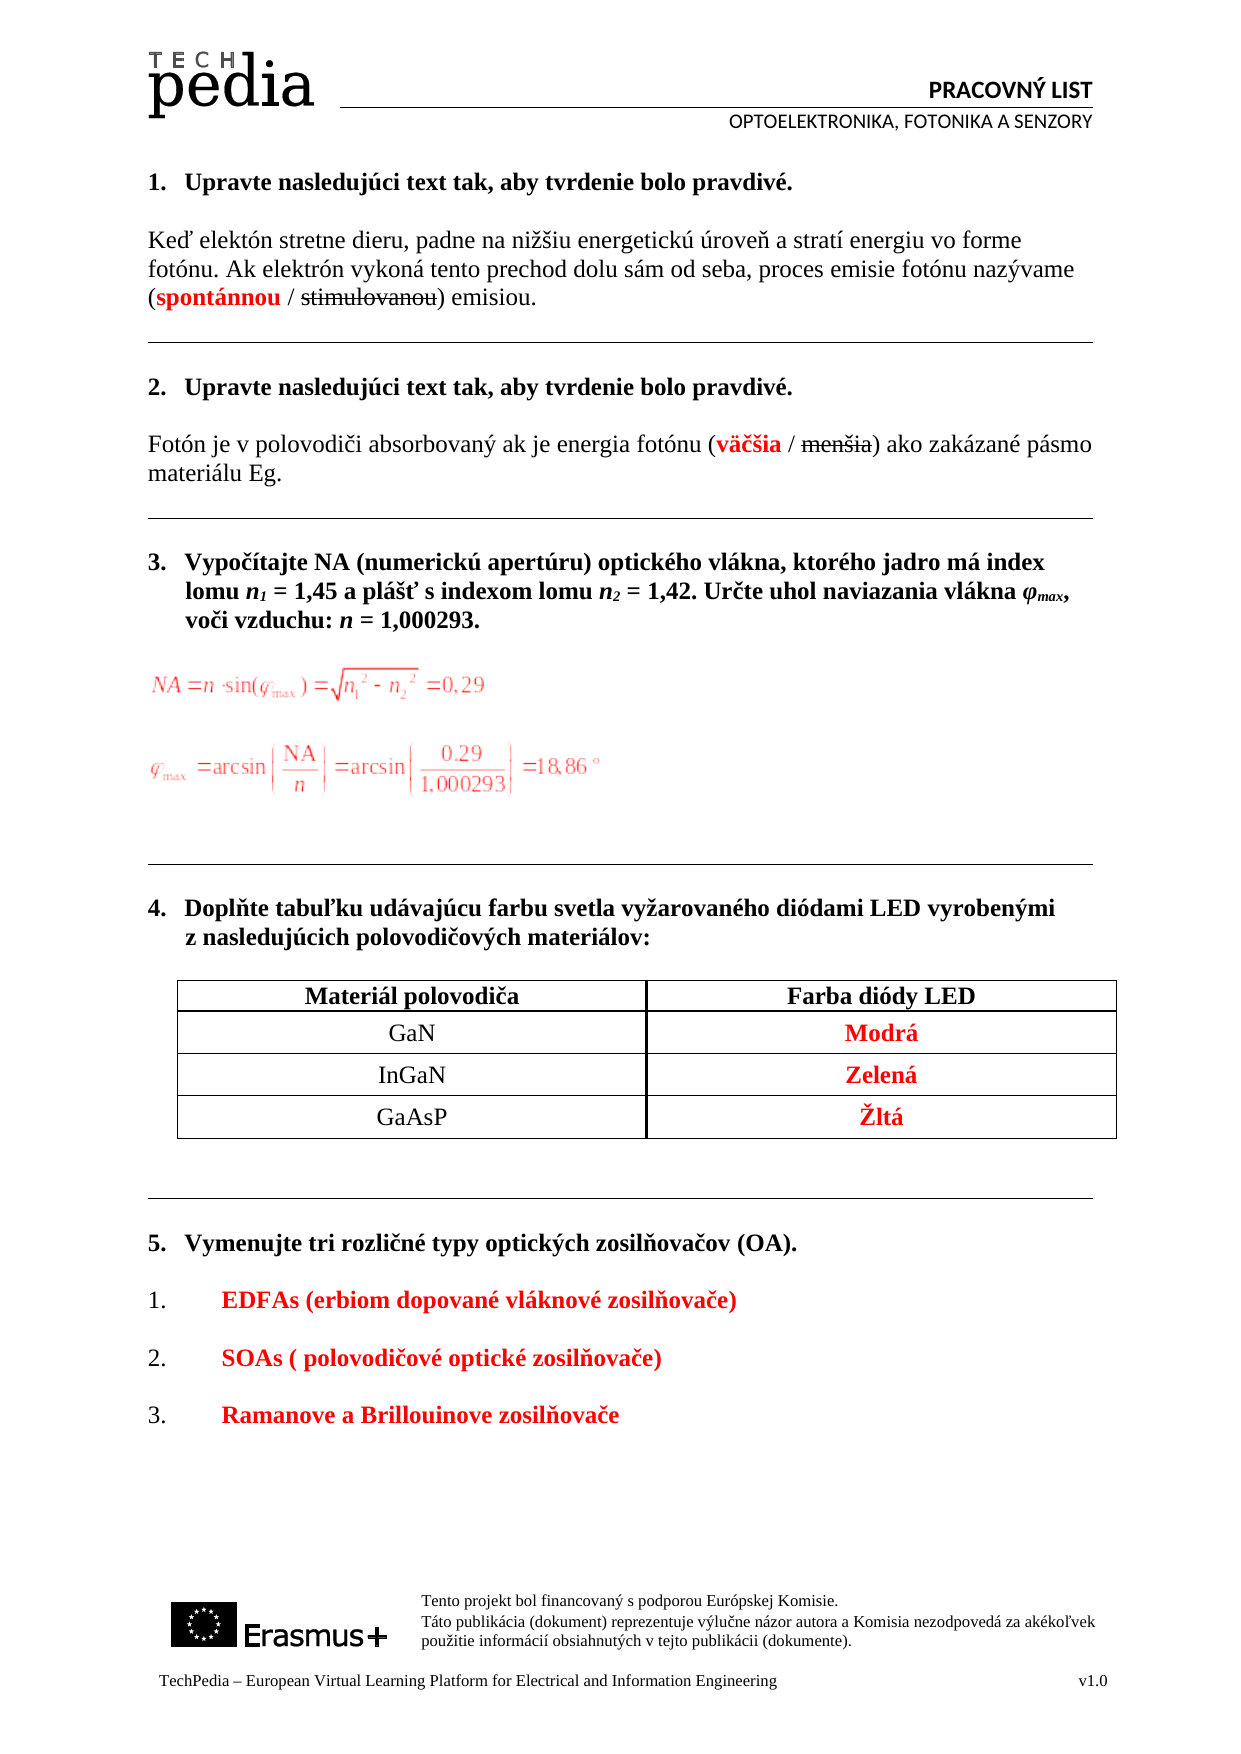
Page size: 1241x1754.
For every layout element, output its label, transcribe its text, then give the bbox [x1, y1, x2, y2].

text Fotón je v polovodiči absorbovaný ak je energia fotónu (väčšia / menšia) ako zakázané pásmo materiálu Eg. [148, 429, 1093, 487]
table_cell Modrá [648, 1012, 1116, 1053]
table_cell GaAsP [178, 1096, 645, 1137]
text Doplňte tabuľku udávajúcu farbu svetla vyžarovaného diódami LED vyrobenými z nasledujúcich polovodičových materiálov: [148, 893, 1093, 951]
table_cell GaN [178, 1012, 645, 1053]
table_cell Žltá [648, 1096, 1116, 1137]
table_cell InGaN [178, 1054, 645, 1095]
text 2. SOAs ( polovodičové optické zosilňovače) [148, 1343, 1093, 1372]
text 3. Ramanove a Brillouinove zosilňovače [148, 1400, 1093, 1429]
table_cell Zelená [648, 1054, 1116, 1095]
text Upravte nasledujúci text tak, aby tvrdenie bolo pravdivé. [148, 167, 1093, 196]
text Vypočítajte NA (numerickú apertúru) optického vlákna, ktorého jadro má index lomu n1 = 1,45 a plášť s indexom lomu n2 = 1,42. Určte uhol naviazania vlákna φmax, voči vzduchu: n = 1,000293. [148, 547, 1093, 634]
table_header Farba diódy LED [648, 981, 1116, 1009]
text Upravte nasledujúci text tak, aby tvrdenie bolo pravdivé. [148, 372, 1093, 401]
table_header Materiál polovodiča [178, 981, 645, 1009]
text Keď elektón stretne dieru, padne na nižšiu energetickú úroveň a stratí energiu vo forme fotónu. Ak elektrón vykoná tento prechod dolu sám od seba, proces emisie fotónu nazývame (spontánnou / stimulovanou) emisiou. [148, 225, 1093, 311]
text 1. EDFAs (erbiom dopované vláknové zosilňovače) [148, 1285, 1093, 1314]
text Vymenujte tri rozličné typy optických zosilňovačov (OA). [148, 1228, 1093, 1257]
